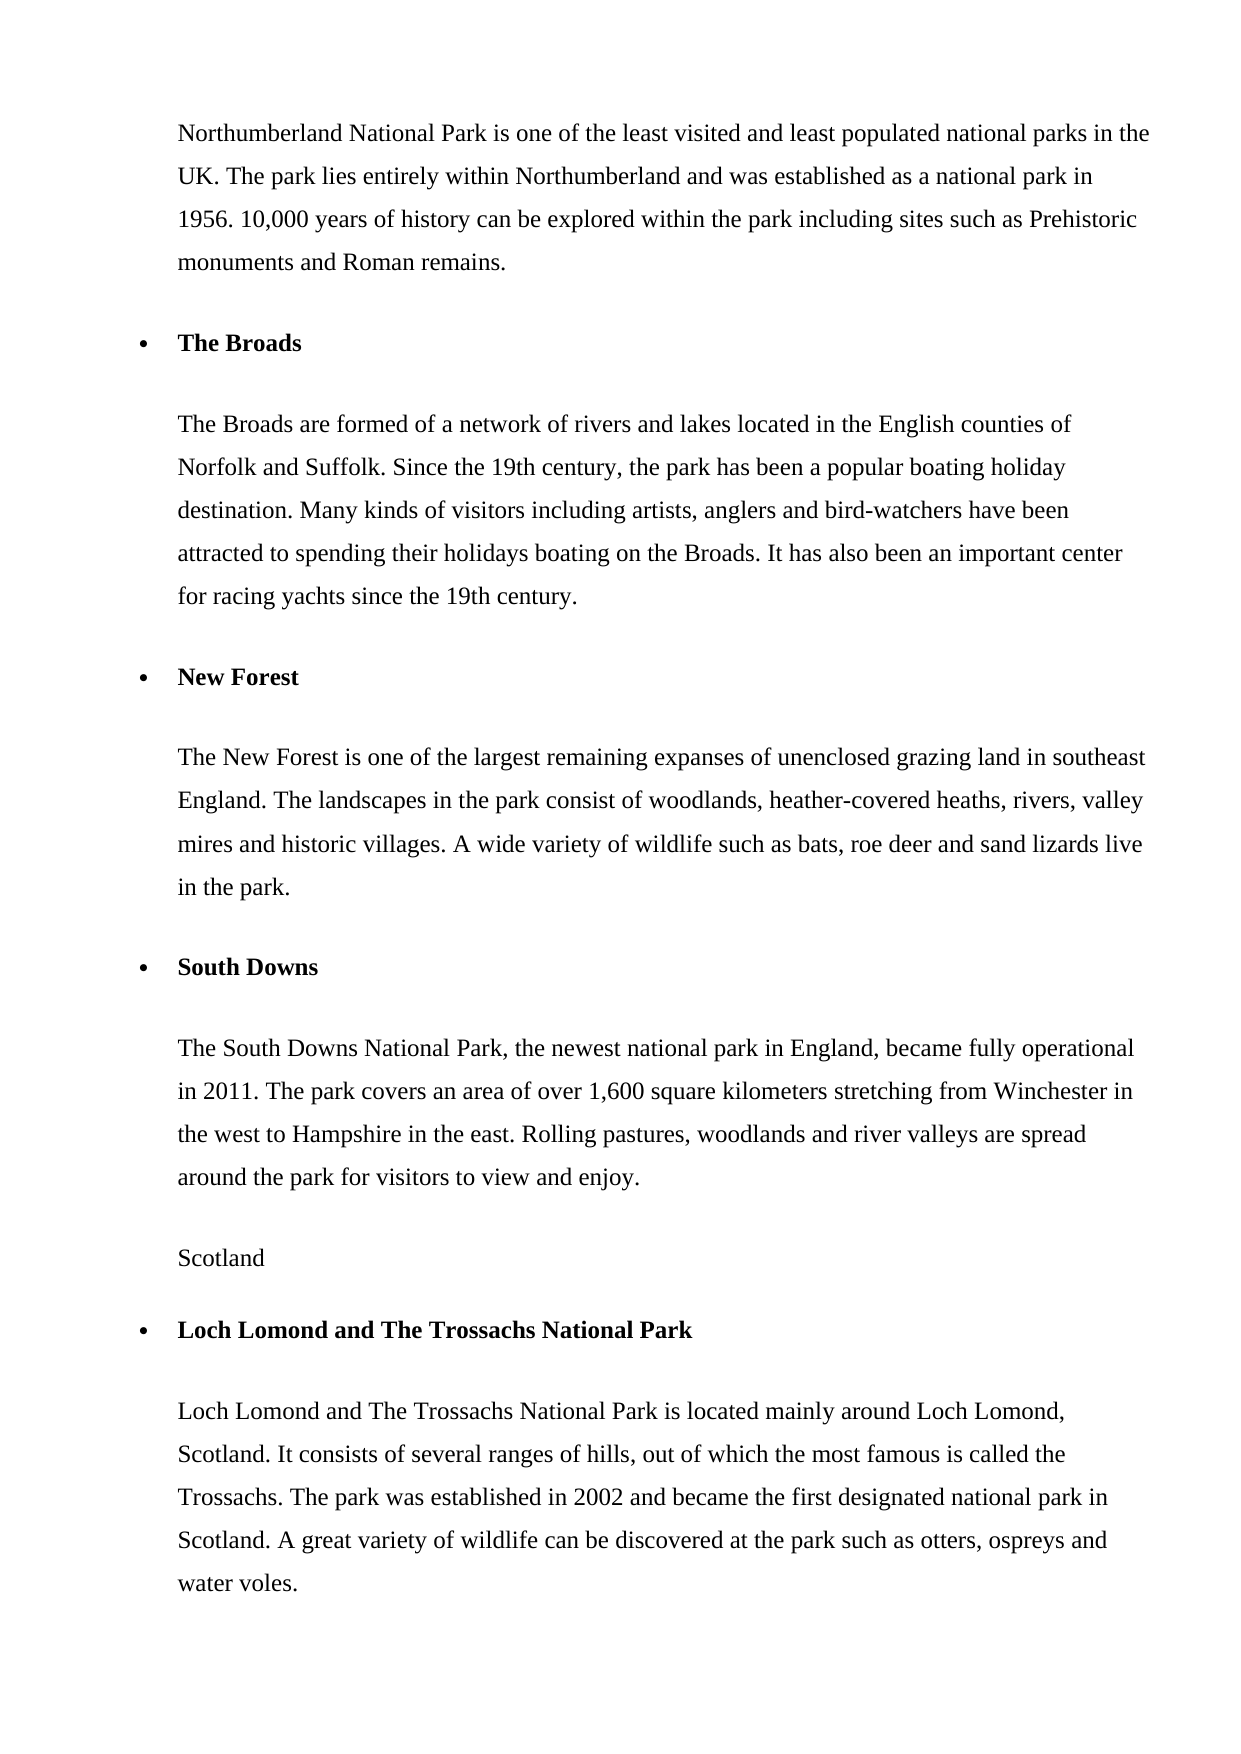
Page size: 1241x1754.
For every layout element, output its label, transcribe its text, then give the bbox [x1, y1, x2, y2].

text Northumberland National Park is one of the least visited and least populated national parks in the UK. The park lies entirely within Northumberland and was established as a national park in 1956. 10,000 years of history can be explored within the park including sites such as Prehistoric monuments and Roman remains. [177, 118, 1152, 276]
list South Downs [140, 952, 1152, 981]
text The Broads are formed of a network of rivers and lakes located in the English counties of Norfolk and Suffolk. Since the 19th century, the park has been a popular boating holiday destination. Many kinds of visitors including artists, anglers and bird-watchers have been attracted to spending their holidays boating on the Broads. It has also been an important center for racing yachts since the 19th century. [177, 409, 1152, 610]
text The South Downs National Park, the newest national park in England, became fully operational in 2011. The park covers an area of over 1,600 square kilometers stretching from Winchester in the west to Hampshire in the east. Rolling pastures, woodlands and river valleys are spread around the park for visitors to view and enjoy. [177, 1033, 1152, 1191]
list The Broads [140, 328, 1152, 357]
list Loch Lomond and The Trossachs National Park [140, 1315, 1152, 1344]
text Loch Lomond and The Trossachs National Park is located mainly around Loch Lomond, Scotland. It consists of several ranges of hills, out of which the most famous is called the Trossachs. The park was established in 2002 and became the first designated national park in Scotland. A great variety of wildlife can be discovered at the park such as otters, ospreys and water voles. [177, 1396, 1152, 1597]
text The New Forest is one of the largest remaining expanses of unenclosed grazing land in southeast England. The landscapes in the park consist of woodlands, heather-covered heaths, rivers, valley mires and historic villages. A wide variety of wildlife such as bats, roe deer and sand lizards live in the park. [177, 742, 1152, 901]
list New Forest [140, 662, 1152, 691]
subtitle Scotland [177, 1243, 1152, 1272]
